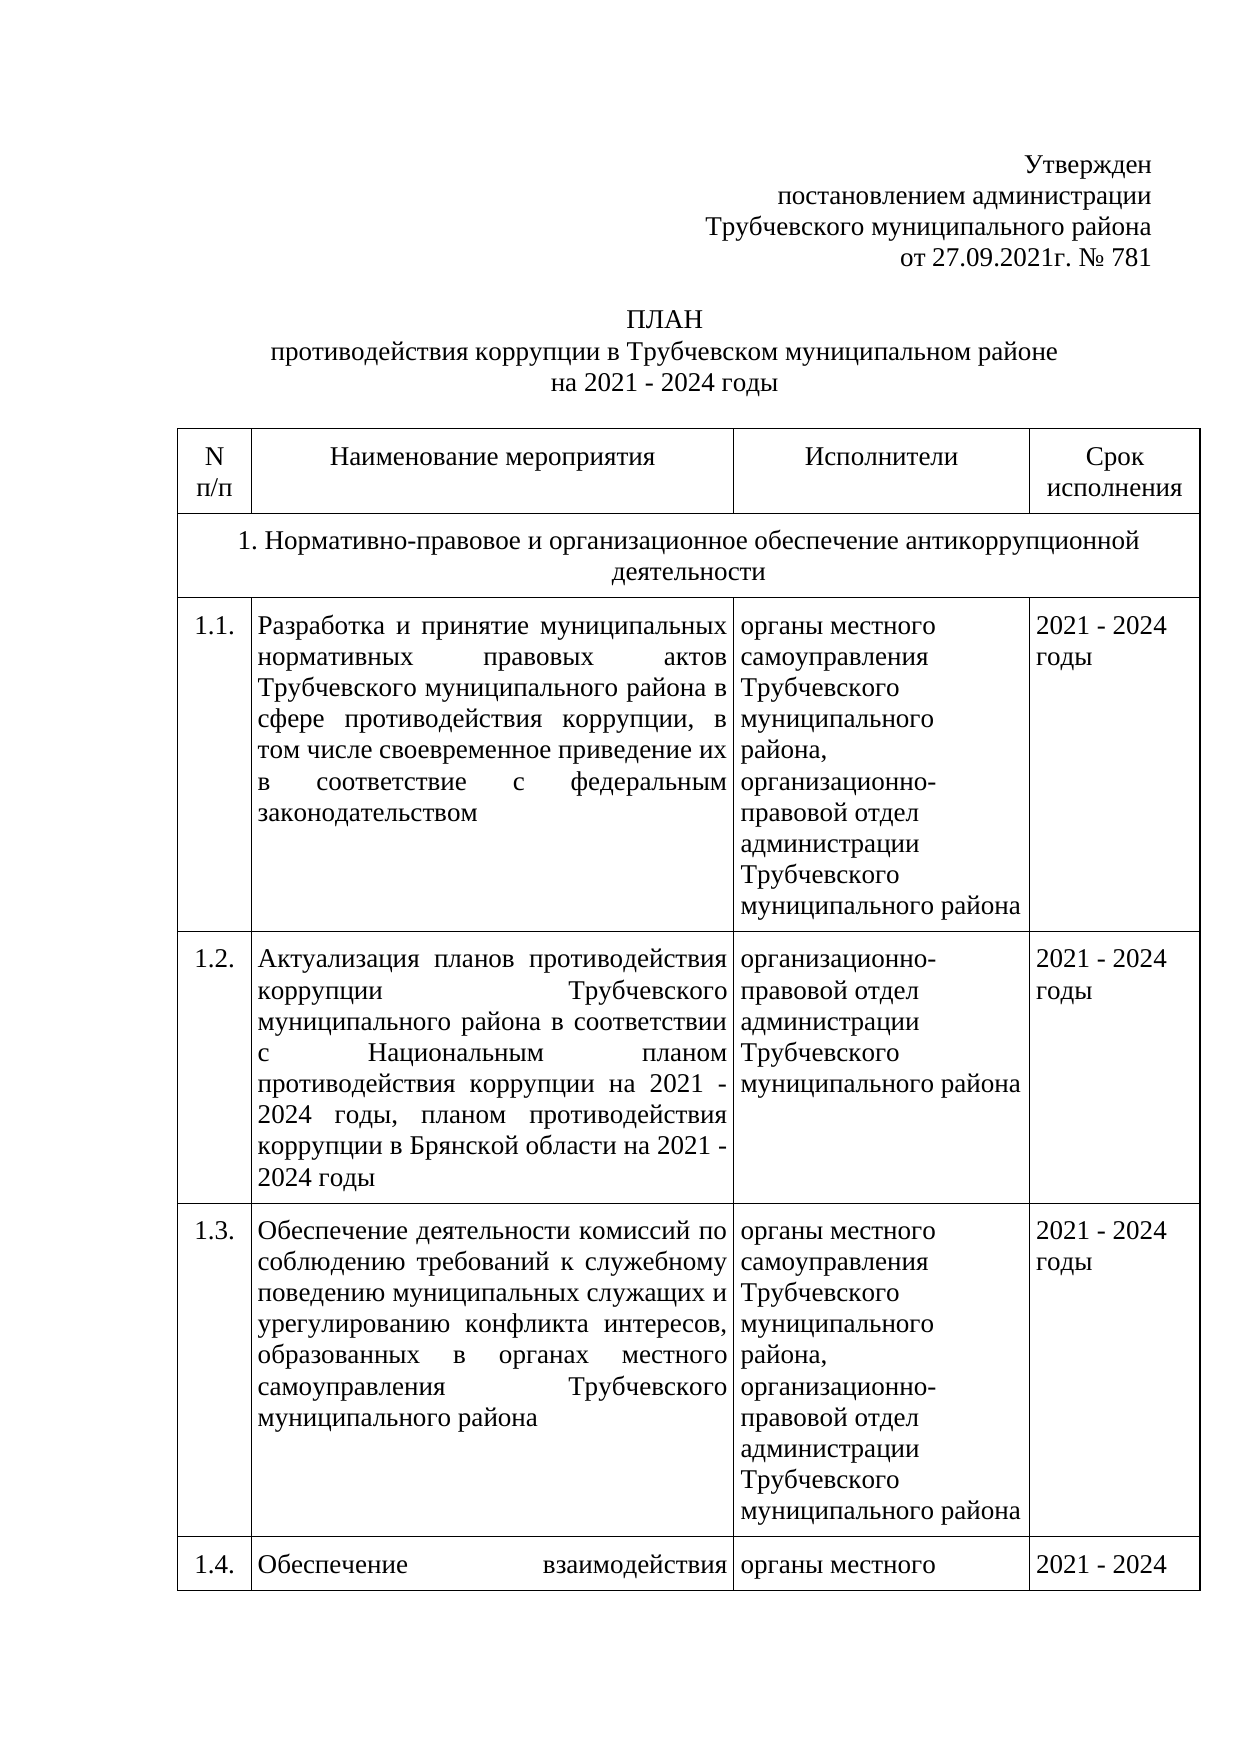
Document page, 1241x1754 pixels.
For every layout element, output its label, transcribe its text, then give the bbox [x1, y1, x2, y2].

table_cell Актуализация планов противодействия коррупции Трубчевского муниципального района в соответствии с Национальным планом противодействия коррупции на 2021 - 2024 годы, планом противодействия коррупции в Брянской области на 2021 - 2024 годы [252, 932, 733, 1202]
table_cell Обеспечение деятельности комиссий по соблюдению требований к служебному поведению муниципальных служащих и урегулированию конфликта интересов, образованных в органах местного самоуправления Трубчевского муниципального района [252, 1204, 733, 1536]
table_cell 1.2. [178, 932, 251, 1202]
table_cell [734, 1537, 1029, 1589]
table_cell 2021 - 2024 годы [1030, 1537, 1199, 1589]
table_cell 1.4. [178, 1537, 251, 1589]
title противодействия коррупции в Трубчевском муниципальном районе [177, 334, 1152, 366]
table_cell органы местного самоуправления Трубчевского муниципального района, организационно-правовой отдел администрации Трубчевского муниципального района [734, 1204, 1029, 1536]
table_cell 2021 - 2024 годы [1030, 598, 1199, 931]
table_cell 2021 - 2024 годы [1030, 1204, 1199, 1536]
table_header Срок исполнения [1030, 429, 1199, 513]
table_header Наименование мероприятия [252, 429, 733, 513]
text Трубчевского муниципального района [177, 210, 1152, 241]
table_header Исполнители [734, 429, 1029, 513]
table_cell 1.3. [178, 1204, 251, 1536]
text от 27.09.2021г. № 781 [177, 241, 1152, 272]
table_cell 1. Нормативно-правовое и организационное обеспечение антикоррупционной деятельности [178, 514, 1199, 597]
table_cell 1.1. [178, 598, 251, 931]
table_cell Разработка и принятие муниципальных нормативных правовых актов Трубчевского муниципального района в сфере противодействия коррупции, в том числе своевременное приведение их в соответствие с федеральным законодательством [252, 598, 733, 931]
title на 2021 - 2024 годы [177, 366, 1152, 397]
text Утвержден [177, 148, 1152, 179]
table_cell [252, 1537, 733, 1589]
table_cell органы местного самоуправления Трубчевского муниципального района, организационно-правовой отдел администрации Трубчевского муниципального района [734, 598, 1029, 931]
text постановлением администрации [177, 179, 1152, 210]
table_cell 2021 - 2024 годы [1030, 932, 1199, 1202]
table_cell организационно-правовой отдел администрации Трубчевского муниципального района [734, 932, 1029, 1202]
title ПЛАН [177, 303, 1152, 334]
table_header N п/п [178, 429, 251, 513]
